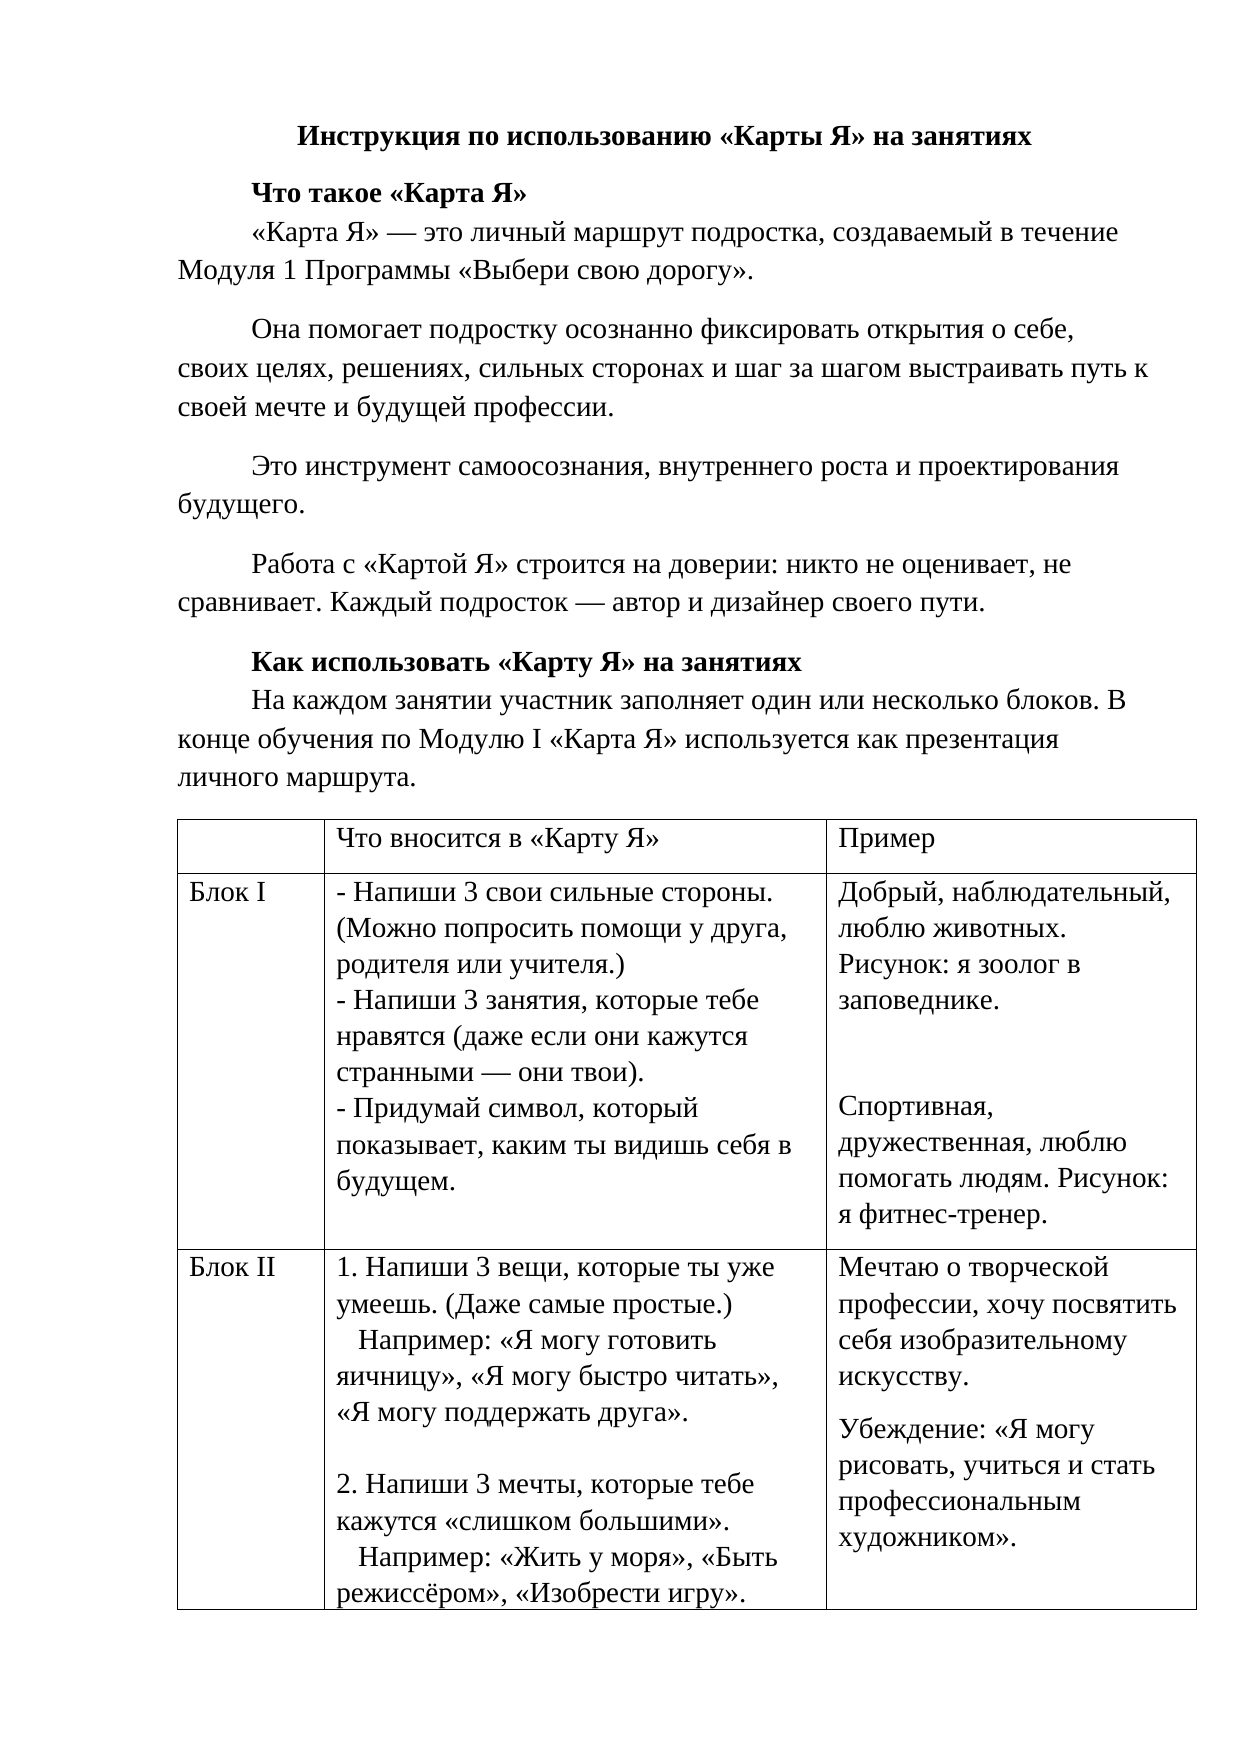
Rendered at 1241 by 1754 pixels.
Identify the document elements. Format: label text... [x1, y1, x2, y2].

text Как использовать «Карту Я» на занятиях [177, 644, 1152, 677]
text Это инструмент самоосознания, внутреннего роста и проектирования будущего. [177, 448, 1152, 520]
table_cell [325, 1250, 826, 1608]
text «Карта Я» — это личный маршрут подростка, создаваемый в течение Модуля 1 Программы «Выбери свою дорогу». [177, 214, 1152, 286]
table_cell - Напиши 3 свои сильные стороны. (Можно попросить помощи у друга, родителя или учителя.) - Напиши 3 занятия, которые тебе нравятся (даже если они кажутся странными — они твои). - Придумай символ, который показывает, каким ты видишь себя в будущем. [325, 874, 826, 1248]
text Она помогает подростку осознанно фиксировать открытия о себе, своих целях, решениях, сильных сторонах и шаг за шагом выстраивать путь к своей мечте и будущей профессии. [177, 312, 1152, 422]
table_cell Блок I [178, 874, 324, 1248]
table_cell Добрый, наблюдательный, люблю животных. Рисунок: я зоолог в заповеднике. Спортивная, дружественная, люблю помогать людям. Рисунок: я фитнес-тренер. [827, 874, 1196, 1248]
text Инструкция по использованию «Карты Я» на занятиях [177, 118, 1152, 152]
text Работа с «Картой Я» строится на доверии: никто не оценивает, не сравнивает. Каждый подросток — автор и дизайнер своего пути. [177, 546, 1152, 618]
text Что такое «Карта Я» [177, 175, 1152, 209]
table_header [178, 820, 324, 873]
table_header Что вносится в «Карту Я» [325, 820, 826, 873]
table_cell Блок II [178, 1250, 324, 1608]
text На каждом занятии участник заполняет один или несколько блоков. В конце обучения по Модулю I «Карта Я» используется как презентация личного маршрута. [177, 682, 1152, 793]
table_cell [827, 1250, 1196, 1608]
table_header Пример [827, 820, 1196, 873]
